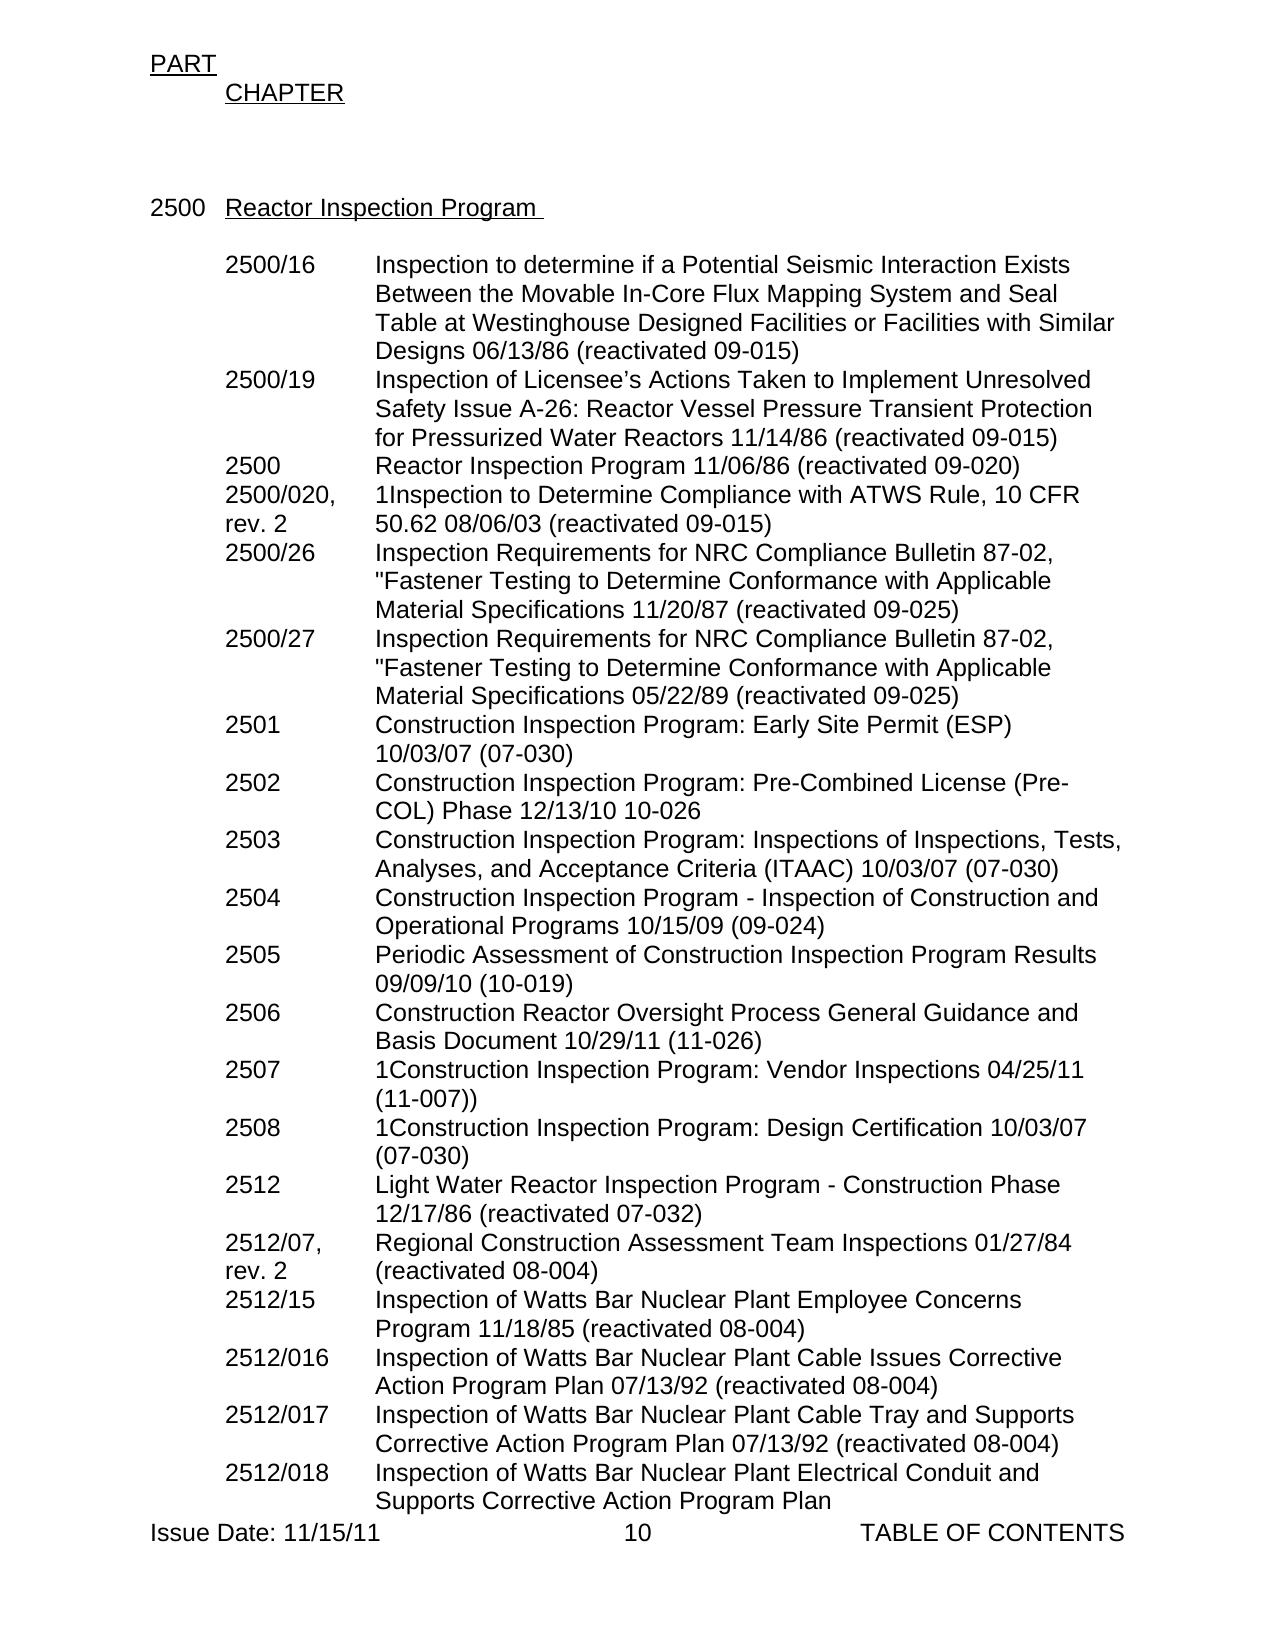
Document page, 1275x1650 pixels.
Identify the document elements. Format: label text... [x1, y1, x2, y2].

text 2500/19 Inspection of Licensee’s Actions Taken to Implement Unresolved Safety Issue A-26: Reactor Vessel Pressure Transient Protection for Pressurized Water Reactors 11/14/86 (reactivated 09-015) [150, 365, 1125, 451]
text COL) Phase 12/13/10 10-026 [225, 796, 1125, 825]
text 2502 Construction Inspection Program: Pre-Combined License (Pre- [150, 768, 1125, 796]
text 2500 Reactor Inspection Program 11/06/86 (reactivated 09-020) [150, 451, 1125, 480]
text 2501 Construction Inspection Program: Early Site Permit (ESP) [150, 710, 1125, 739]
text 2506 Construction Reactor Oversight Process General Guidance and Basis Document 10/29/11 (11-026) [150, 998, 1125, 1055]
text 2512/016 Inspection of Watts Bar Nuclear Plant Cable Issues Corrective Action Program Plan 07/13/92 (reactivated 08-004) [150, 1343, 1125, 1400]
text 2500 Reactor Inspection Program [150, 193, 1125, 222]
text rev. 2 50.62 08/06/03 (reactivated 09-015) [150, 509, 1125, 538]
text 2512 Light Water Reactor Inspection Program - Construction Phase 12/17/86 (reactivated 07-032) [225, 1170, 1125, 1228]
text 10/03/07 (07-030) [225, 739, 1125, 768]
text 2512/15 Inspection of Watts Bar Nuclear Plant Employee Concerns Program 11/18/85 (reactivated 08-004) [150, 1285, 1125, 1343]
text 2512/018 Inspection of Bar Nuclear Plant Electrical Conduit and Supports Corrective Action Program Plan [150, 1458, 1125, 1515]
text 2512/07, Regional Construction Assessment Team Inspections 01/27/84 [150, 1228, 1125, 1256]
text 2505 Periodic Assessment of Construction Inspection Program Results 09/09/10 (10-019) [150, 940, 1125, 998]
text 2500/16 Inspection to determine if a Potential Seismic Interaction Exists Between the Movable In-Core Flux Mapping System and Seal Table at Westinghouse Designed Facilities or Facilities with Similar Designs 06/13/86 (reactivated 09-015) [150, 250, 1125, 365]
text 2500/27 Inspection Requirements for NRC Compliance Bulletin 87-02, "Fastener Testing to Determine Conformance with Applicable Material Specifications 05/22/89 (reactivated 09-025) [150, 624, 1125, 710]
text rev. 2 (reactivated 08-004) [150, 1256, 1125, 1285]
text 2507 Construction Inspection Program: Vendor Inspections 04/25/11 (11-007)) [150, 1055, 1125, 1113]
text 2508 Construction Inspection Program: Design Certification 10/03/07 (07-030) [150, 1113, 1125, 1170]
text 2503 Construction Inspection Program: Inspections of Inspections, Tests, Analyses, and Acceptance Criteria (ITAAC) 10/03/07 (07-030) [150, 825, 1125, 883]
text 2512/017 Inspection of Watts Bar Nuclear Plant Cable Tray and Supports Corrective Action Program Plan 07/13/92 (reactivated 08-004) [150, 1400, 1125, 1458]
text 2504 Construction Inspection Program - Inspection of Construction and Operational Programs 10/15/09 (09-024) [150, 883, 1125, 940]
text 2500/26 Inspection Requirements for NRC Compliance Bulletin 87-02, "Fastener Testing to Determine Conformance with Applicable Material Specifications 11/20/87 (reactivated 09-025) [150, 538, 1125, 624]
text 2500/020, Inspection to Determine Compliance with ATWS Rule, 10 CFR [150, 480, 1125, 509]
